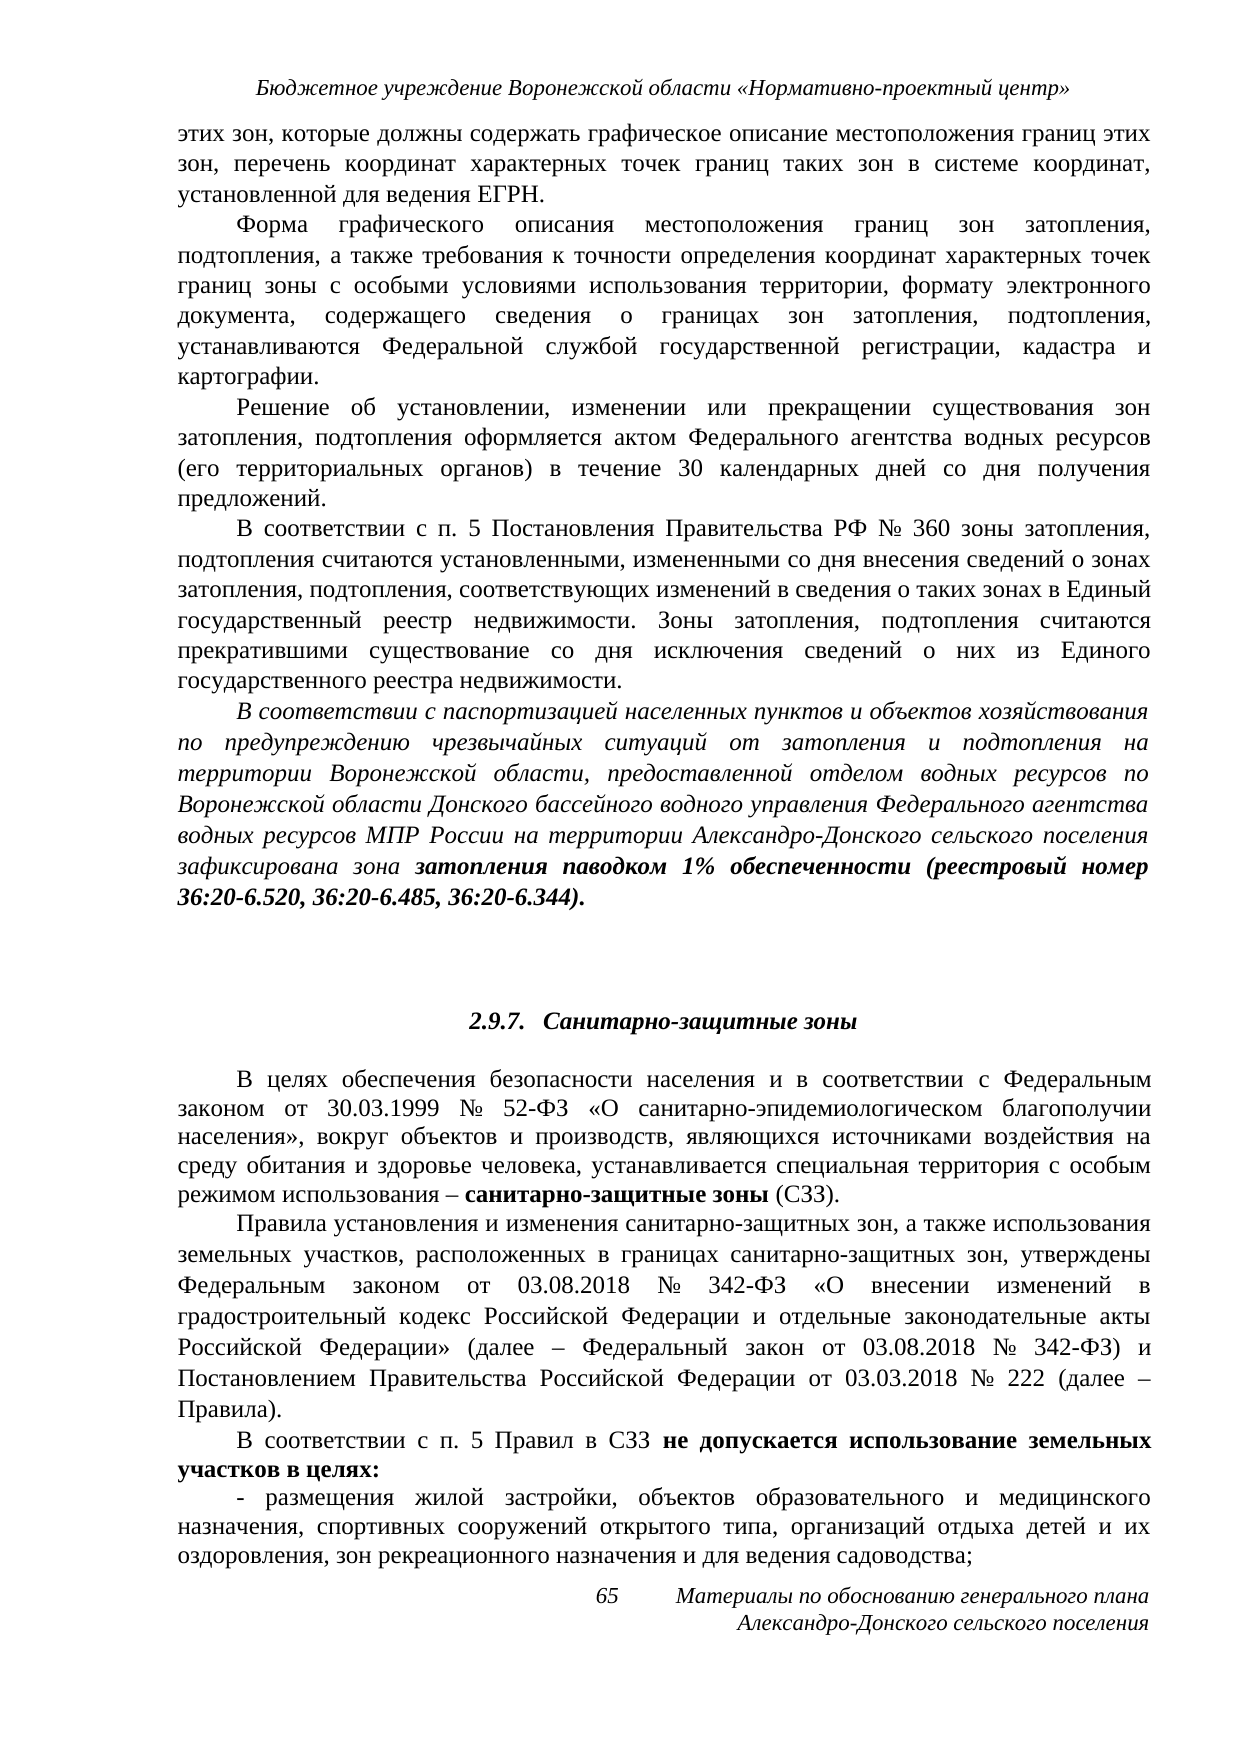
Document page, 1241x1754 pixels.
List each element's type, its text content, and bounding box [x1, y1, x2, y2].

text В соответствии с паспортизацией населенных пунктов и объектов хозяйствования по предупреждению чрезвычайных ситуаций от затопления и подтопления на территории Воронежской области, предоставленной отделом водных ресурсов по Воронежской области Донского бассейного водного управления Федерального агентства водных ресурсов МПР России на территории Александро-Донского сельского поселения зафиксирована зона затопления паводком 1% обеспеченности (реестровый номер 36:20-6.520, 36:20-6.485, 36:20-6.344). [177, 696, 1152, 911]
text - размещения жилой застройки, объектов образовательного и медицинского назначения, спортивных сооружений открытого типа, организаций отдыха детей и их оздоровления, зон рекреационного назначения и для ведения садоводства; [177, 1482, 1152, 1569]
text В соответствии с п. 5 Постановления Правительства РФ № 360 зоны затопления, подтопления считаются установленными, измененными со дня внесения сведений о зонах затопления, подтопления, соответствующих изменений в сведения о таких зонах в Единый государственный реестр недвижимости. Зоны затопления, подтопления считаются прекратившими существование со дня исключения сведений о них из Единого государственного реестра недвижимости. [177, 513, 1152, 694]
list Санитарно-защитные зоны [177, 1006, 1152, 1035]
text В соответствии с п. 5 Правил в СЗЗ не допускается использование земельных участков в целях: [177, 1425, 1152, 1482]
text Форма графического описания местоположения границ зон затопления, подтопления, а также требования к точности определения координат характерных точек границ зоны с особыми условиями использования территории, формату электронного документа, содержащего сведения о границах зон затопления, подтопления, устанавливаются Федеральной службой государственной регистрации, кадастра и картографии. [177, 209, 1152, 390]
text Решение об установлении, изменении или прекращении существования зон затопления, подтопления оформляется актом Федерального агентства водных ресурсов (его территориальных органов) в течение 30 календарных дней со дня получения предложений. [177, 392, 1152, 512]
text В целях обеспечения безопасности населения и в соответствии с Федеральным законом от 30.03.1999 № 52-ФЗ «О санитарно-эпидемиологическом благополучии населения», вокруг объектов и производств, являющихся источниками воздействия на среду обитания и здоровье человека, устанавливается специальная территория с особым режимом использования – санитарно-защитные зоны (СЗЗ). [177, 1064, 1152, 1208]
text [177, 118, 1152, 208]
text Правила установления и изменения санитарно-защитных зон, а также использования земельных участков, расположенных в границах санитарно-защитных зон, утверждены Федеральным законом от 03.08.2018 № 342-ФЗ «О внесении изменений в градостроительный кодекс Российской Федерации и отдельные законодательные акты Российской Федерации» (далее – Федеральный закон от 03.08.2018 № 342-ФЗ) и Постановлением Правительства Российской Федерации от 03.03.2018 № 222 (далее – Правила). [177, 1208, 1152, 1423]
